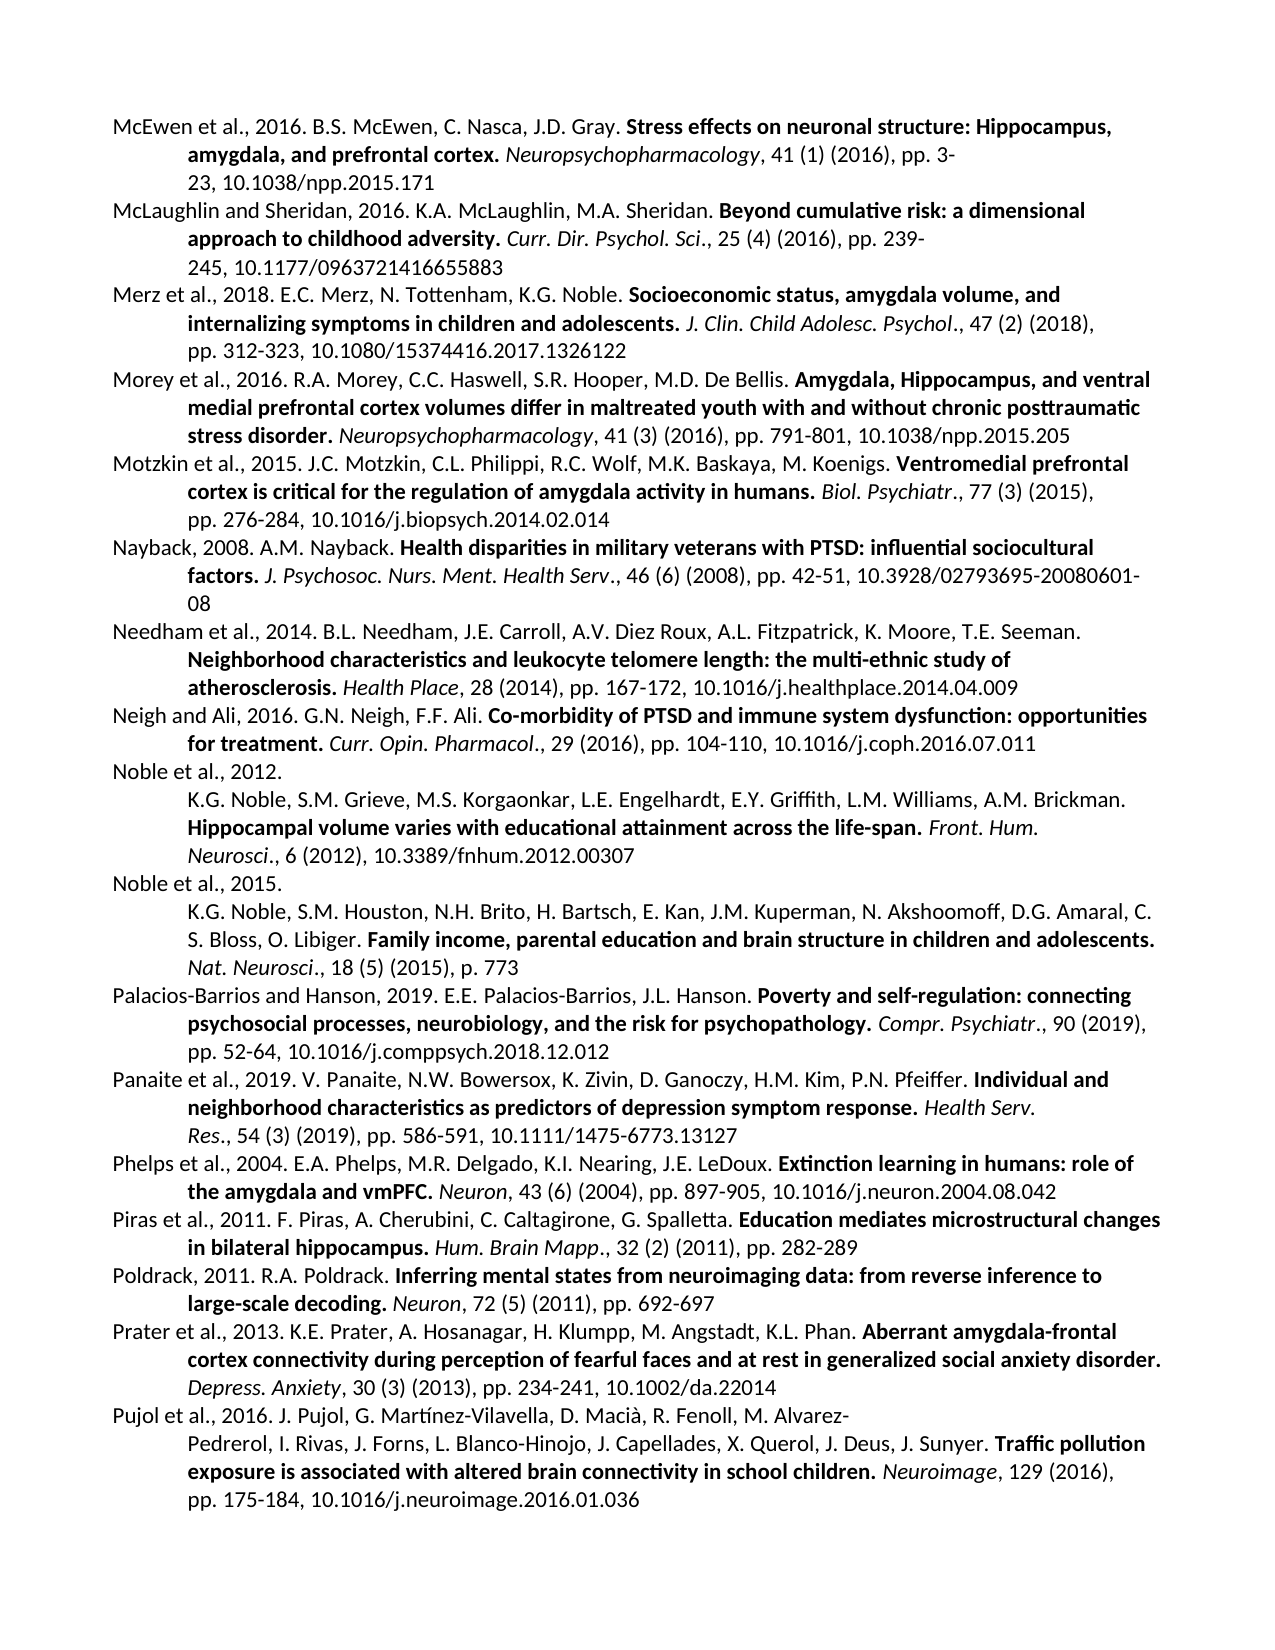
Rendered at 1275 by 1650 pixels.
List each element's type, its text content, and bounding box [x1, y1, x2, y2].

text Noble et al., 2015. K.G. Noble, S.M. Houston, N.H. Brito, H. Bartsch, E. Kan, J.M. Kuperman, N. Akshoomoff, D.G. Amaral, C.S. Bloss, O. Libiger. Family income, parental education and brain structure in children and adolescents. Nat. Neurosci., 18 (5) (2015), p. 773 [112, 869, 1162, 981]
text Nayback, 2008. A.M. Nayback. Health disparities in military veterans with PTSD: influential sociocultural factors. J. Psychosoc. Nurs. Ment. Health Serv., 46 (6) (2008), pp. 42-51, 10.3928/02793695-20080601-08 [112, 533, 1162, 617]
text Panaite et al., 2019. V. Panaite, N.W. Bowersox, K. Zivin, D. Ganoczy, H.M. Kim, P.N. Pfeiffer. Individual and neighborhood characteristics as predictors of depression symptom response. Health Serv. Res., 54 (3) (2019), pp. 586-591, 10.1111/1475-6773.13127 [112, 1065, 1162, 1149]
text Pujol et al., 2016. J. Pujol, G. Martínez-Vilavella, D. Macià, R. Fenoll, M. Alvarez-Pedrerol, I. Rivas, J. Forns, L. Blanco-Hinojo, J. Capellades, X. Querol, J. Deus, J. Sunyer. Traffic pollution exposure is associated with altered brain connectivity in school children. Neuroimage, 129 (2016), pp. 175-184, 10.1016/j.neuroimage.2016.01.036 [112, 1401, 1162, 1513]
text Neigh and Ali, 2016. G.N. Neigh, F.F. Ali. Co-morbidity of PTSD and immune system dysfunction: opportunities for treatment. Curr. Opin. Pharmacol., 29 (2016), pp. 104-110, 10.1016/j.coph.2016.07.011 [112, 701, 1162, 757]
text McEwen et al., 2016. B.S. McEwen, C. Nasca, J.D. Gray. Stress effects on neuronal structure: Hippocampus, amygdala, and prefrontal cortex. Neuropsychopharmacology, 41 (1) (2016), pp. 3-23, 10.1038/npp.2015.171 [112, 112, 1162, 197]
text Needham et al., 2014. B.L. Needham, J.E. Carroll, A.V. Diez Roux, A.L. Fitzpatrick, K. Moore, T.E. Seeman. Neighborhood characteristics and leukocyte telomere length: the multi-ethnic study of atherosclerosis. Health Place, 28 (2014), pp. 167-172, 10.1016/j.healthplace.2014.04.009 [112, 617, 1162, 701]
text McLaughlin and Sheridan, 2016. K.A. McLaughlin, M.A. Sheridan. Beyond cumulative risk: a dimensional approach to childhood adversity. Curr. Dir. Psychol. Sci., 25 (4) (2016), pp. 239-245, 10.1177/0963721416655883 [112, 197, 1162, 281]
text Morey et al., 2016. R.A. Morey, C.C. Haswell, S.R. Hooper, M.D. De Bellis. Amygdala, Hippocampus, and ventral medial prefrontal cortex volumes differ in maltreated youth with and without chronic posttraumatic stress disorder. Neuropsychopharmacology, 41 (3) (2016), pp. 791-801, 10.1038/npp.2015.205 [112, 365, 1162, 449]
text Poldrack, 2011. R.A. Poldrack. Inferring mental states from neuroimaging data: from reverse inference to large-scale decoding. Neuron, 72 (5) (2011), pp. 692-697 [112, 1261, 1162, 1317]
text Prater et al., 2013. K.E. Prater, A. Hosanagar, H. Klumpp, M. Angstadt, K.L. Phan. Aberrant amygdala-frontal cortex connectivity during perception of fearful faces and at rest in generalized social anxiety disorder. Depress. Anxiety, 30 (3) (2013), pp. 234-241, 10.1002/da.22014 [112, 1317, 1162, 1401]
text Piras et al., 2011. F. Piras, A. Cherubini, C. Caltagirone, G. Spalletta. Education mediates microstructural changes in bilateral hippocampus. Hum. Brain Mapp., 32 (2) (2011), pp. 282-289 [112, 1205, 1162, 1261]
text Palacios-Barrios and Hanson, 2019. E.E. Palacios-Barrios, J.L. Hanson. Poverty and self-regulation: connecting psychosocial processes, neurobiology, and the risk for psychopathology. Compr. Psychiatr., 90 (2019), pp. 52-64, 10.1016/j.comppsych.2018.12.012 [112, 981, 1162, 1065]
text Merz et al., 2018. E.C. Merz, N. Tottenham, K.G. Noble. Socioeconomic status, amygdala volume, and internalizing symptoms in children and adolescents. J. Clin. Child Adolesc. Psychol., 47 (2) (2018), pp. 312-323, 10.1080/15374416.2017.1326122 [112, 281, 1162, 365]
text Motzkin et al., 2015. J.C. Motzkin, C.L. Philippi, R.C. Wolf, M.K. Baskaya, M. Koenigs. Ventromedial prefrontal cortex is critical for the regulation of amygdala activity in humans. Biol. Psychiatr., 77 (3) (2015), pp. 276-284, 10.1016/j.biopsych.2014.02.014 [112, 449, 1162, 533]
text Phelps et al., 2004. E.A. Phelps, M.R. Delgado, K.I. Nearing, J.E. LeDoux. Extinction learning in humans: role of the amygdala and vmPFC. Neuron, 43 (6) (2004), pp. 897-905, 10.1016/j.neuron.2004.08.042 [112, 1149, 1162, 1205]
text Noble et al., 2012. K.G. Noble, S.M. Grieve, M.S. Korgaonkar, L.E. Engelhardt, E.Y. Griffith, L.M. Williams, A.M. Brickman. Hippocampal volume varies with educational attainment across the life-span. Front. Hum. Neurosci., 6 (2012), 10.3389/fnhum.2012.00307 [112, 757, 1162, 869]
